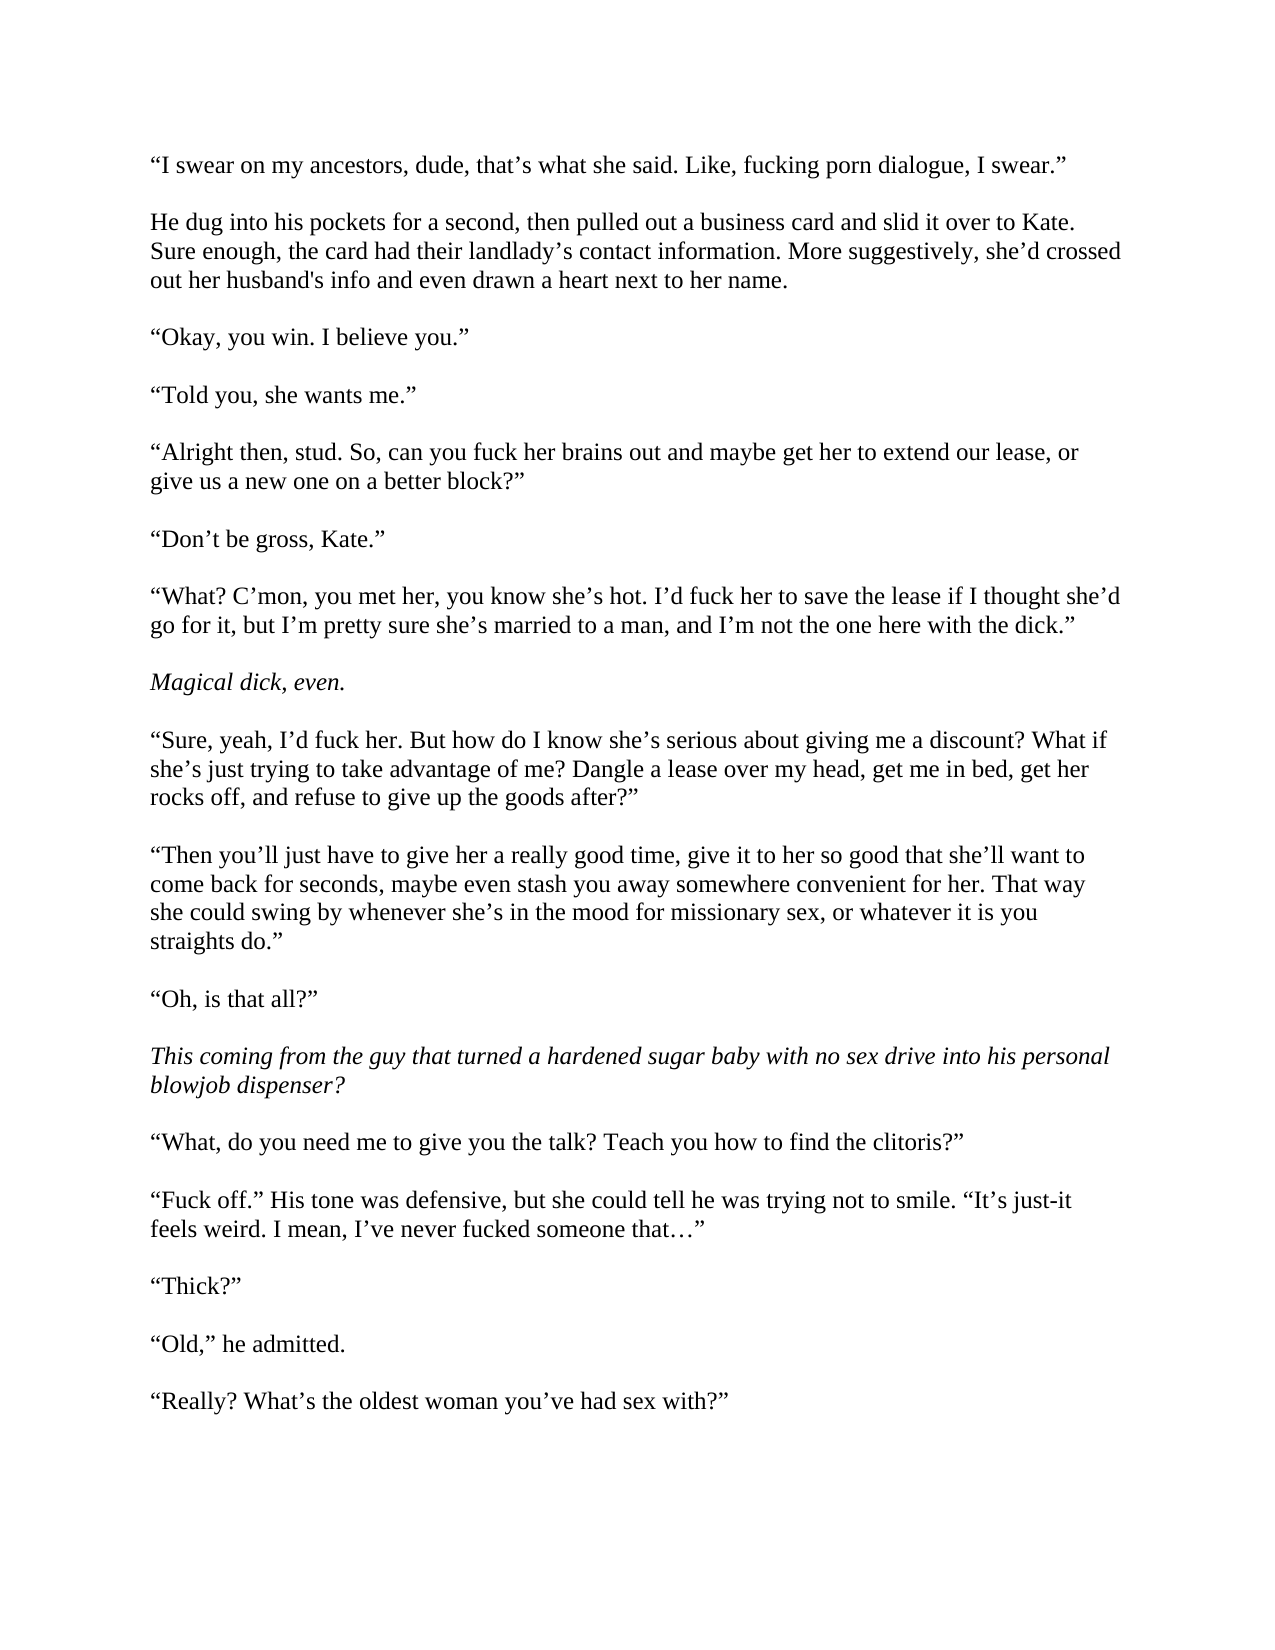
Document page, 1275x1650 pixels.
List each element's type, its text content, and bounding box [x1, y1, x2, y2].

text “Don’t be gross, Kate.” [150, 524, 1125, 552]
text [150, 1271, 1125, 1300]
text “Told you, she wants me.” [150, 380, 1125, 409]
text He dug into his pockets for a second, then pulled out a business card and slid it over to Kate. Sure enough, the card had their landlady’s contact information. More suggestively, she’d crossed out her husband's info and even drawn a heart next to her name. [150, 207, 1125, 294]
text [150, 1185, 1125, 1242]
text “Okay, you win. I believe you.” [150, 322, 1125, 351]
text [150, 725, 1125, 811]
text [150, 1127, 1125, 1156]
text “I swear on my ancestors, dude, that’s what she said. Like, fucking porn dialogue, I swear.” [150, 150, 1125, 179]
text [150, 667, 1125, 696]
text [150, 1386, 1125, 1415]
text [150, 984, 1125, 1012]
text “What? C’mon, you met her, you know she’s hot. I’d fuck her to save the lease if I thought she’d go for it, but I’m pretty sure she’s married to a man, and I’m not the one here with the dick.” [150, 581, 1125, 639]
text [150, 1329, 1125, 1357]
text “Alright then, stud. So, can you fuck her brains out and maybe get her to extend our lease, or give us a new one on a better block?” [150, 437, 1125, 495]
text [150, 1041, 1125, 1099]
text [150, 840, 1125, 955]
